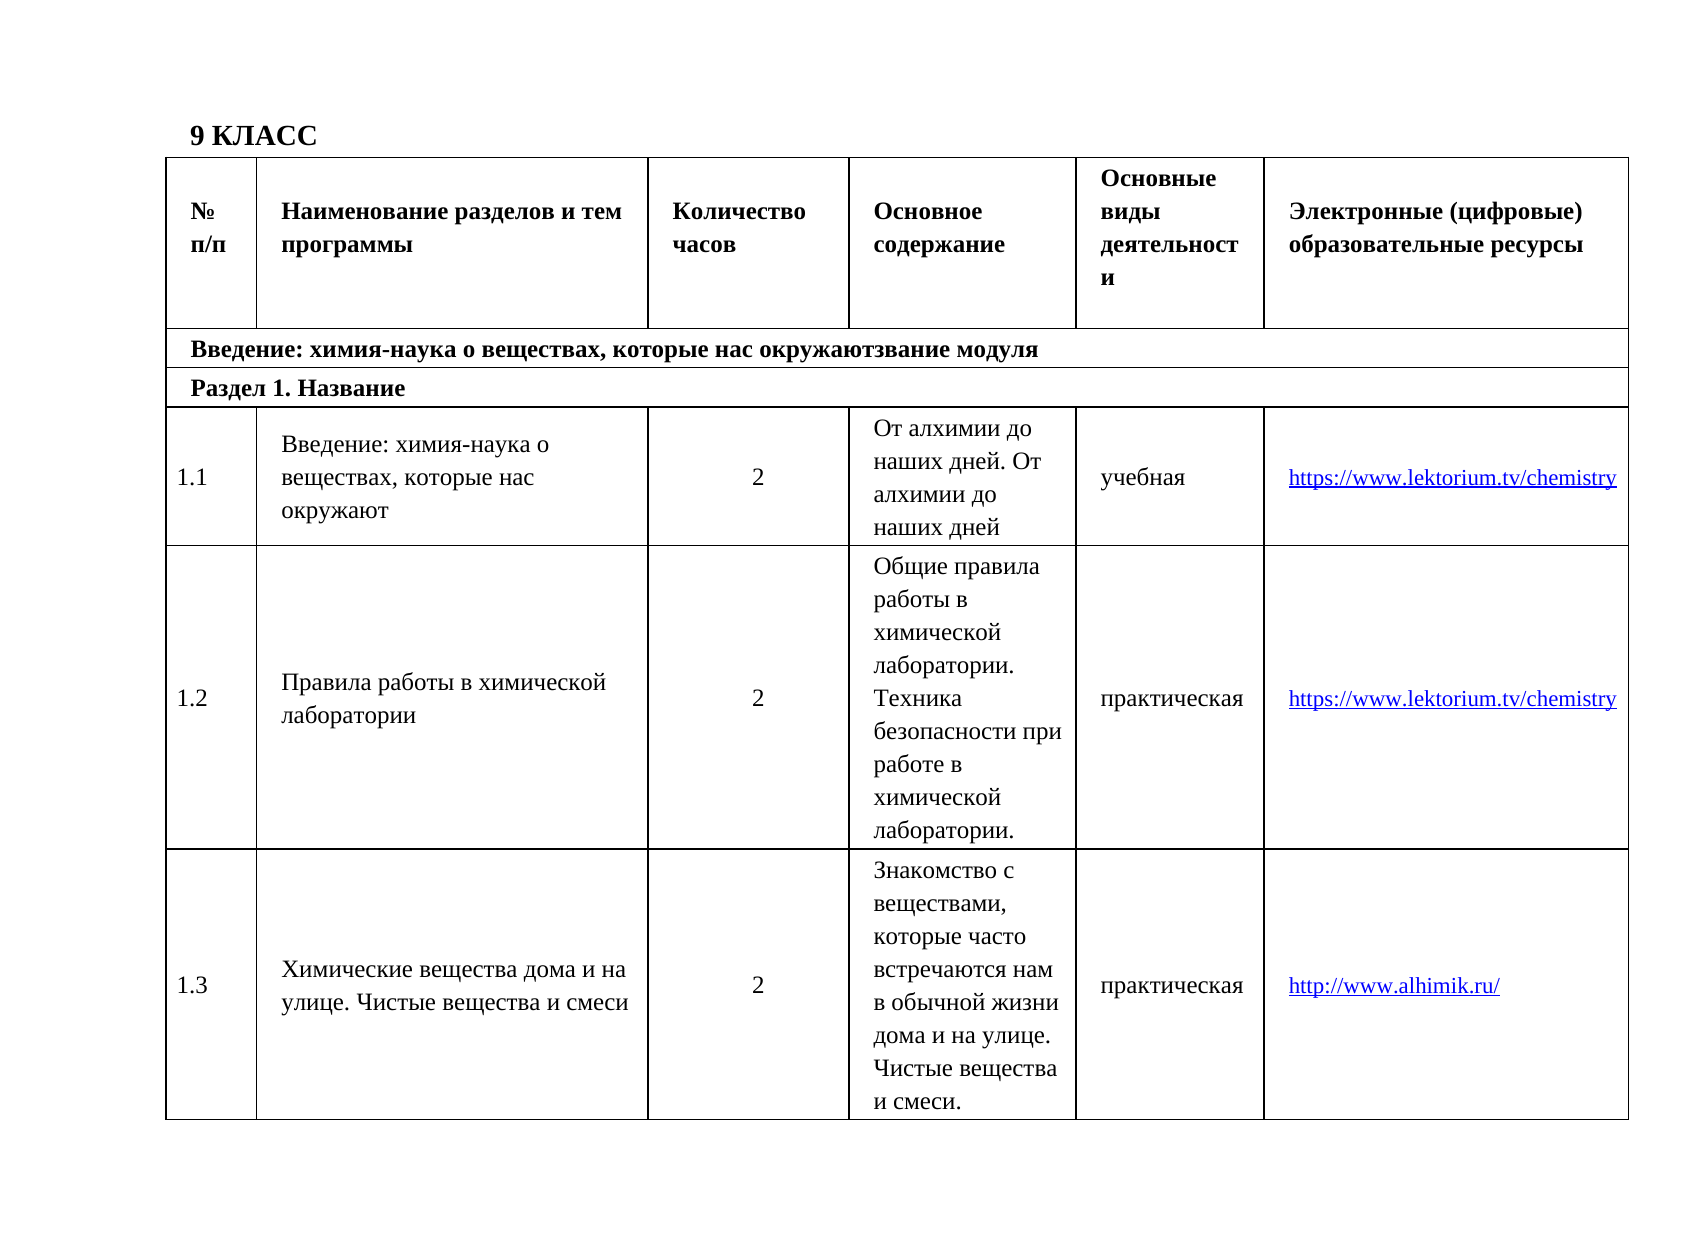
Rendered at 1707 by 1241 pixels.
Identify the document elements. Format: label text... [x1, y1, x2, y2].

table_cell Общие правила работы в химической лаборатории. Техника безопасности при работе в химической лаборатории. [850, 546, 1075, 848]
table_cell Раздел 1. Название [167, 368, 1628, 406]
table_header Основные виды деятельности [1077, 158, 1263, 327]
table_cell От алхимии до наших дней. От алхимии до наших дней [850, 408, 1075, 544]
table_cell практическая [1077, 546, 1263, 848]
table_cell Введение: химия-наука о веществах, которые нас окружают [257, 408, 647, 544]
text 9 КЛАСС [190, 118, 1618, 152]
table_cell Химические вещества дома и на улице. Чистые вещества и смеси [257, 850, 647, 1119]
table_cell 1.3 [167, 850, 256, 1119]
table_cell http://www.alhimik.ru/ [1265, 850, 1628, 1119]
table_cell Знакомство с веществами, которые часто встречаются нам в обычной жизни дома и на улице. Чистые вещества и смеси. [850, 850, 1075, 1119]
table_header Основное содержание [850, 158, 1075, 327]
table_header Наименование разделов и тем программы [257, 158, 647, 327]
table_cell 2 [649, 850, 848, 1119]
table_cell Правила работы в химической лаборатории [257, 546, 647, 848]
table_header № п/п [167, 158, 256, 327]
table_cell учебная [1077, 408, 1263, 544]
table_cell 1.1 [167, 408, 256, 544]
table_cell 2 [649, 408, 848, 544]
table_cell Введение: химия-наука о веществах, которые нас окружаютзвание модуля [167, 329, 1628, 367]
table_cell https://www.lektorium.tv/chemistry [1265, 408, 1628, 544]
table_header Количество часов [649, 158, 848, 327]
table_header Электронные (цифровые) образовательные ресурсы [1265, 158, 1628, 327]
table_cell https://www.lektorium.tv/chemistry [1265, 546, 1628, 848]
table_cell практическая [1077, 850, 1263, 1119]
table_cell 2 [649, 546, 848, 848]
table_cell 1.2 [167, 546, 256, 848]
